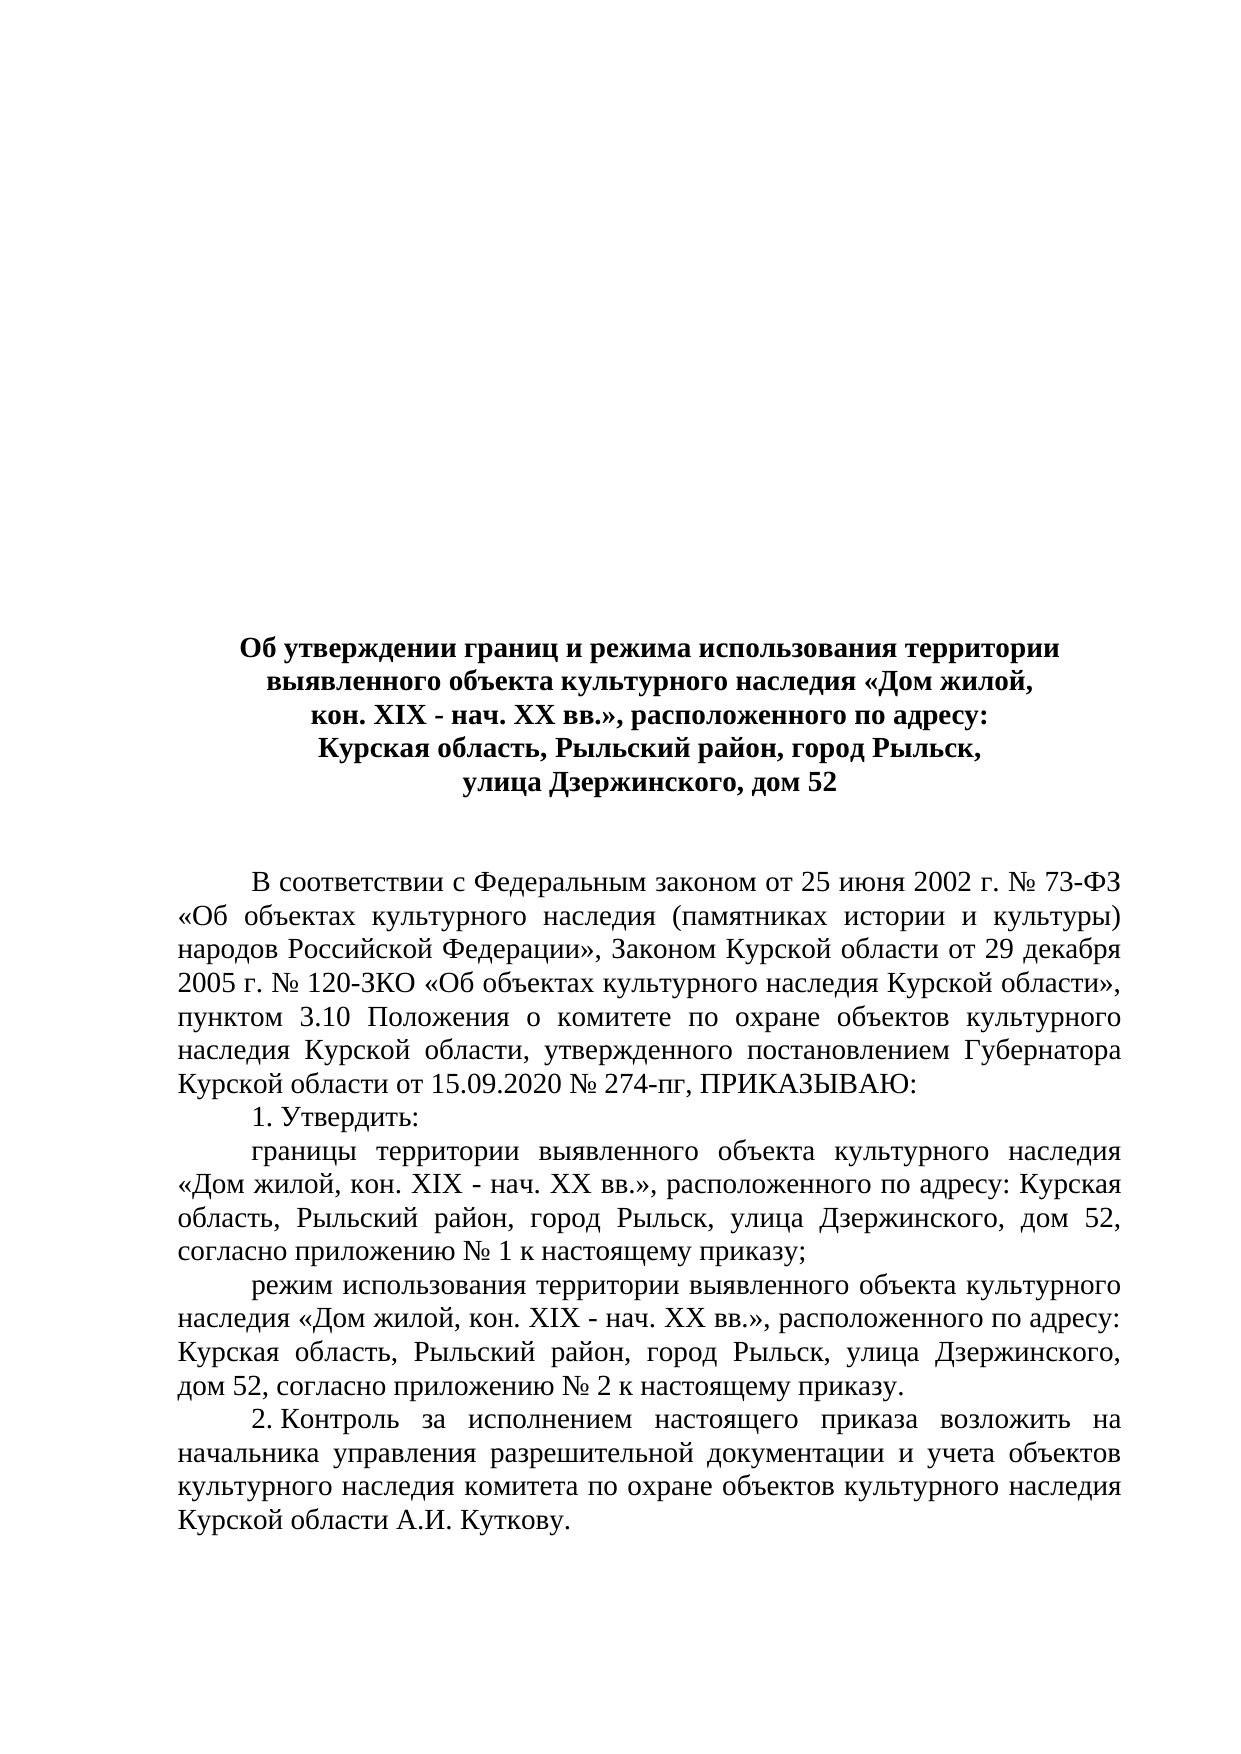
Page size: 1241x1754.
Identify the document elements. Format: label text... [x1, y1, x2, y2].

list 2. Контроль за исполнением настоящего приказа возложить на начальника управления разрешительной документации и учета объектов культурного наследия комитета по охране объектов культурного наследия Курской области А.И. Куткову. [177, 1401, 1122, 1535]
text выявленного объекта культурного наследия «Дом жилой, [177, 663, 1122, 697]
text улица Дзержинского, дом 52 [177, 764, 1122, 797]
text В соответствии с Федеральным законом от 25 июня 2002 г. № 73-ФЗ «Об объектах культурного наследия (памятниках истории и культуры) народов Российской Федерации», Законом Курской области от 29 декабря 2005 г. № 120-ЗКО «Об объектах культурного наследия Курской области», пунктом 3.10 Положения о комитете по охране объектов культурного наследия Курской области, утвержденного постановлением Губернатора Курской области от 15.09.2020 № 274-пг, ПРИКАЗЫВАЮ: [177, 864, 1122, 1099]
text кон. XIX - нач. XX вв.», расположенного по адресу: [177, 697, 1122, 730]
text режим использования территории выявленного объекта культурного наследия «Дом жилой, кон. XIX - нач. XX вв.», расположенного по адресу: Курская область, Рыльский район, город Рыльск, улица Дзержинского, дом 52, согласно приложению № 2 к настоящему приказу. [177, 1267, 1122, 1401]
text 1. Утвердить: [177, 1099, 1122, 1133]
text границы территории выявленного объекта культурного наследия «Дом жилой, кон. XIX - нач. XX вв.», расположенного по адресу: Курская область, Рыльский район, город Рыльск, улица Дзержинского, дом 52, согласно приложению № 1 к настоящему приказу; [177, 1133, 1122, 1267]
text Курская область, Рыльский район, город Рыльск, [177, 730, 1122, 764]
text Об утверждении границ и режима использования территории [177, 630, 1122, 663]
